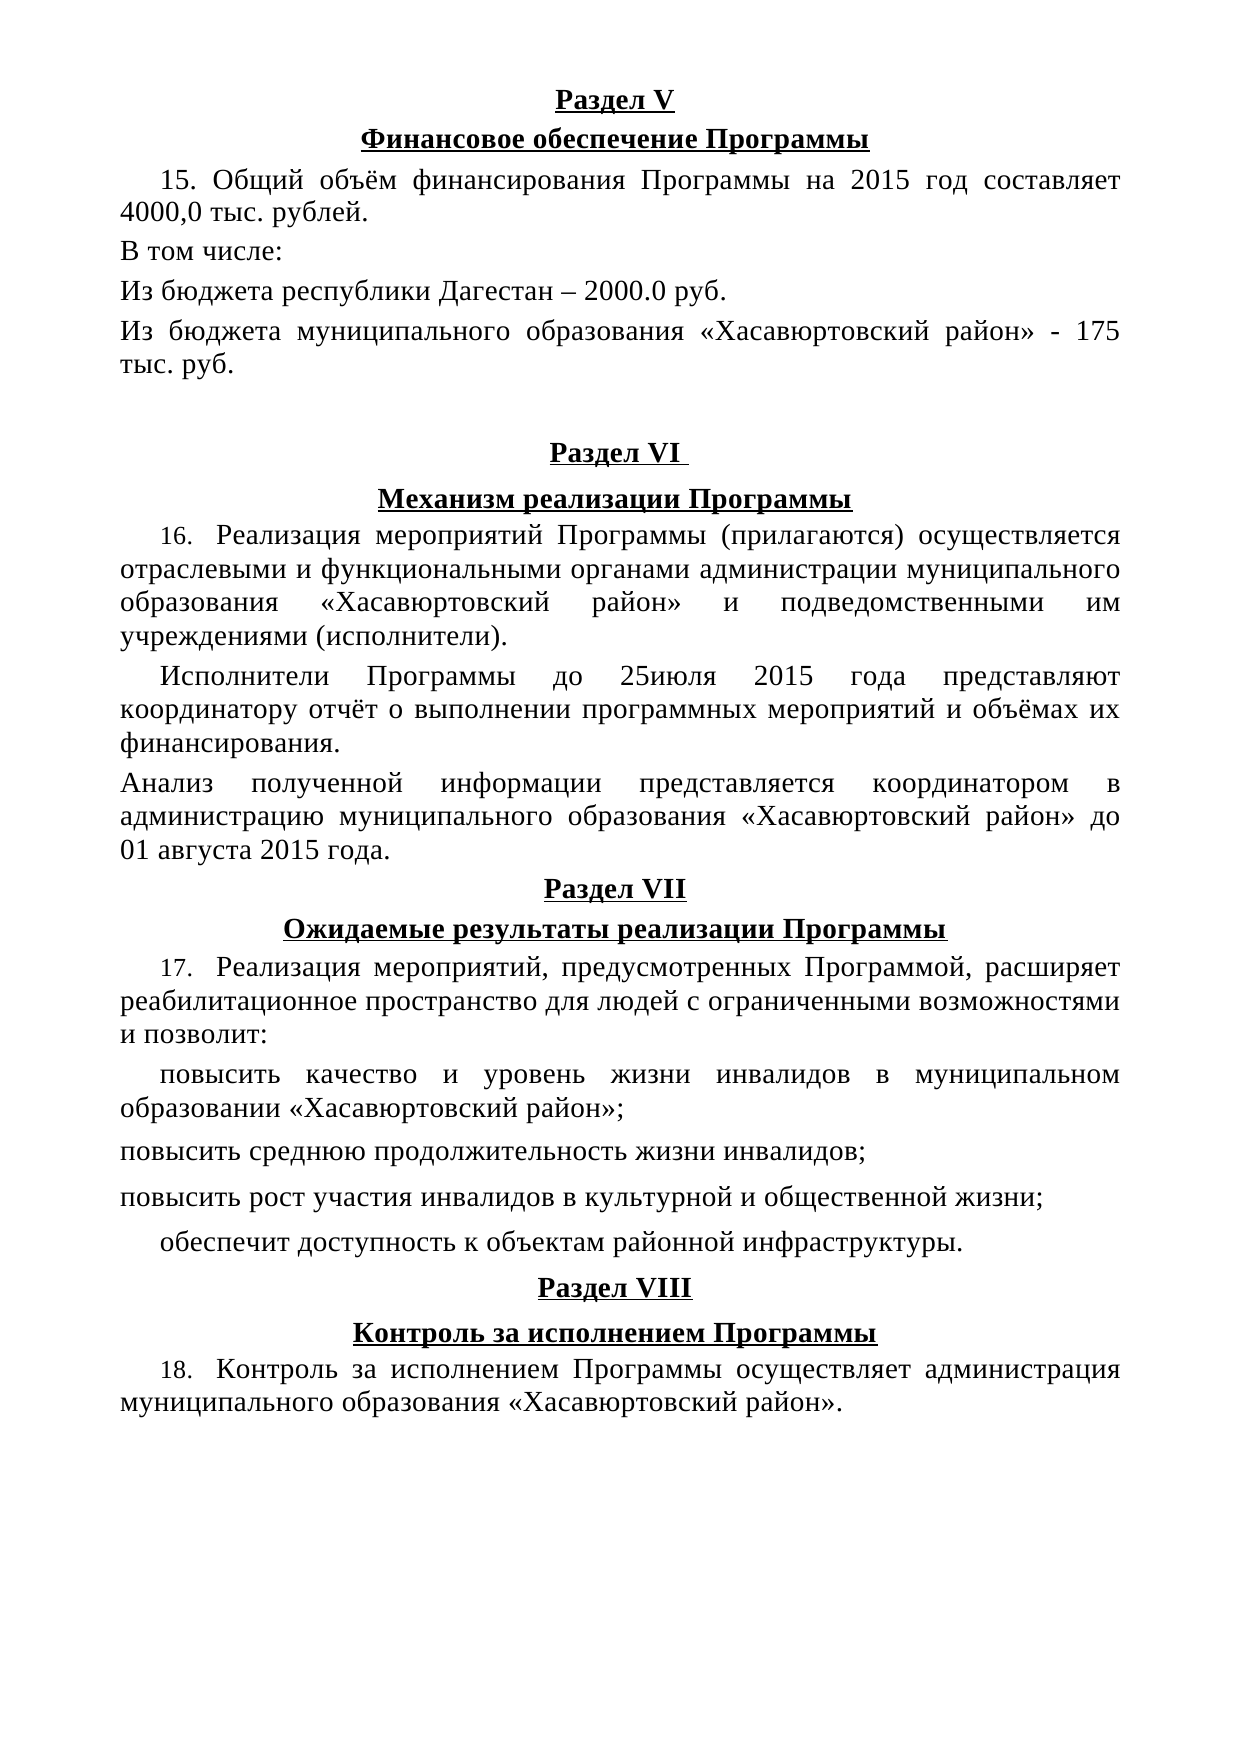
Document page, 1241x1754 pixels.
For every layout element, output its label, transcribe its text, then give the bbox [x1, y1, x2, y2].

text Раздел VII [118, 878, 1112, 904]
text Финансовое обеспечение Программы [118, 128, 1112, 154]
text В том числе: [120, 239, 1124, 266]
text Из бюджета республики Дагестан – 2000.0 руб. [120, 279, 1124, 305]
text Анализ полученной информации представляется координатором в администрацию муниципального образования «Хасавюртовский район» до 01 августа 2015 года. [120, 765, 1122, 866]
text Механизм реализации Программы [118, 471, 1112, 518]
list Реализация мероприятий Программы (прилагаются) осуществляется отраслевыми и функциональными органами администрации муниципального образования «Хасавюртовский район» и подведомственными им учреждениями (исполнители). [120, 518, 1122, 652]
text повысить среднюю продолжительность жизни инвалидов; [120, 1124, 1124, 1169]
text 15. Общий объём финансирования Программы на 2015 год составляет 4000,0 тыс. рублей. [120, 163, 1122, 228]
text Раздел V [118, 89, 1112, 115]
text Ожидаемые результаты реализации Программы [118, 917, 1112, 943]
text повысить качество и уровень жизни инвалидов в муниципальном образовании «Хасавюртовский район»; [120, 1057, 1122, 1124]
text Раздел VI [118, 425, 1112, 471]
text Исполнители Программы до 25июля 2015 года представляют координатору отчёт о выполнении программных мероприятий и объёмах их финансирования. [120, 658, 1122, 759]
text Раздел VIII [118, 1261, 1112, 1306]
text обеспечит доступность к объектам районной инфраструктуры. [120, 1215, 1124, 1261]
list Реализация мероприятий, предусмотренных Программой, расширяет реабилитационное пространство для людей с ограниченными возможностями и позволит: [120, 950, 1122, 1051]
text повысить рост участия инвалидов в культурной и общественной жизни; [120, 1169, 1124, 1215]
list Контроль за исполнением Программы осуществляет администрация муниципального образования «Хасавюртовский район». [120, 1352, 1122, 1418]
text Из бюджета муниципального образования «Хасавюртовский район» - 175 тыс. руб. [120, 315, 1122, 380]
text Контроль за исполнением Программы [118, 1306, 1112, 1352]
